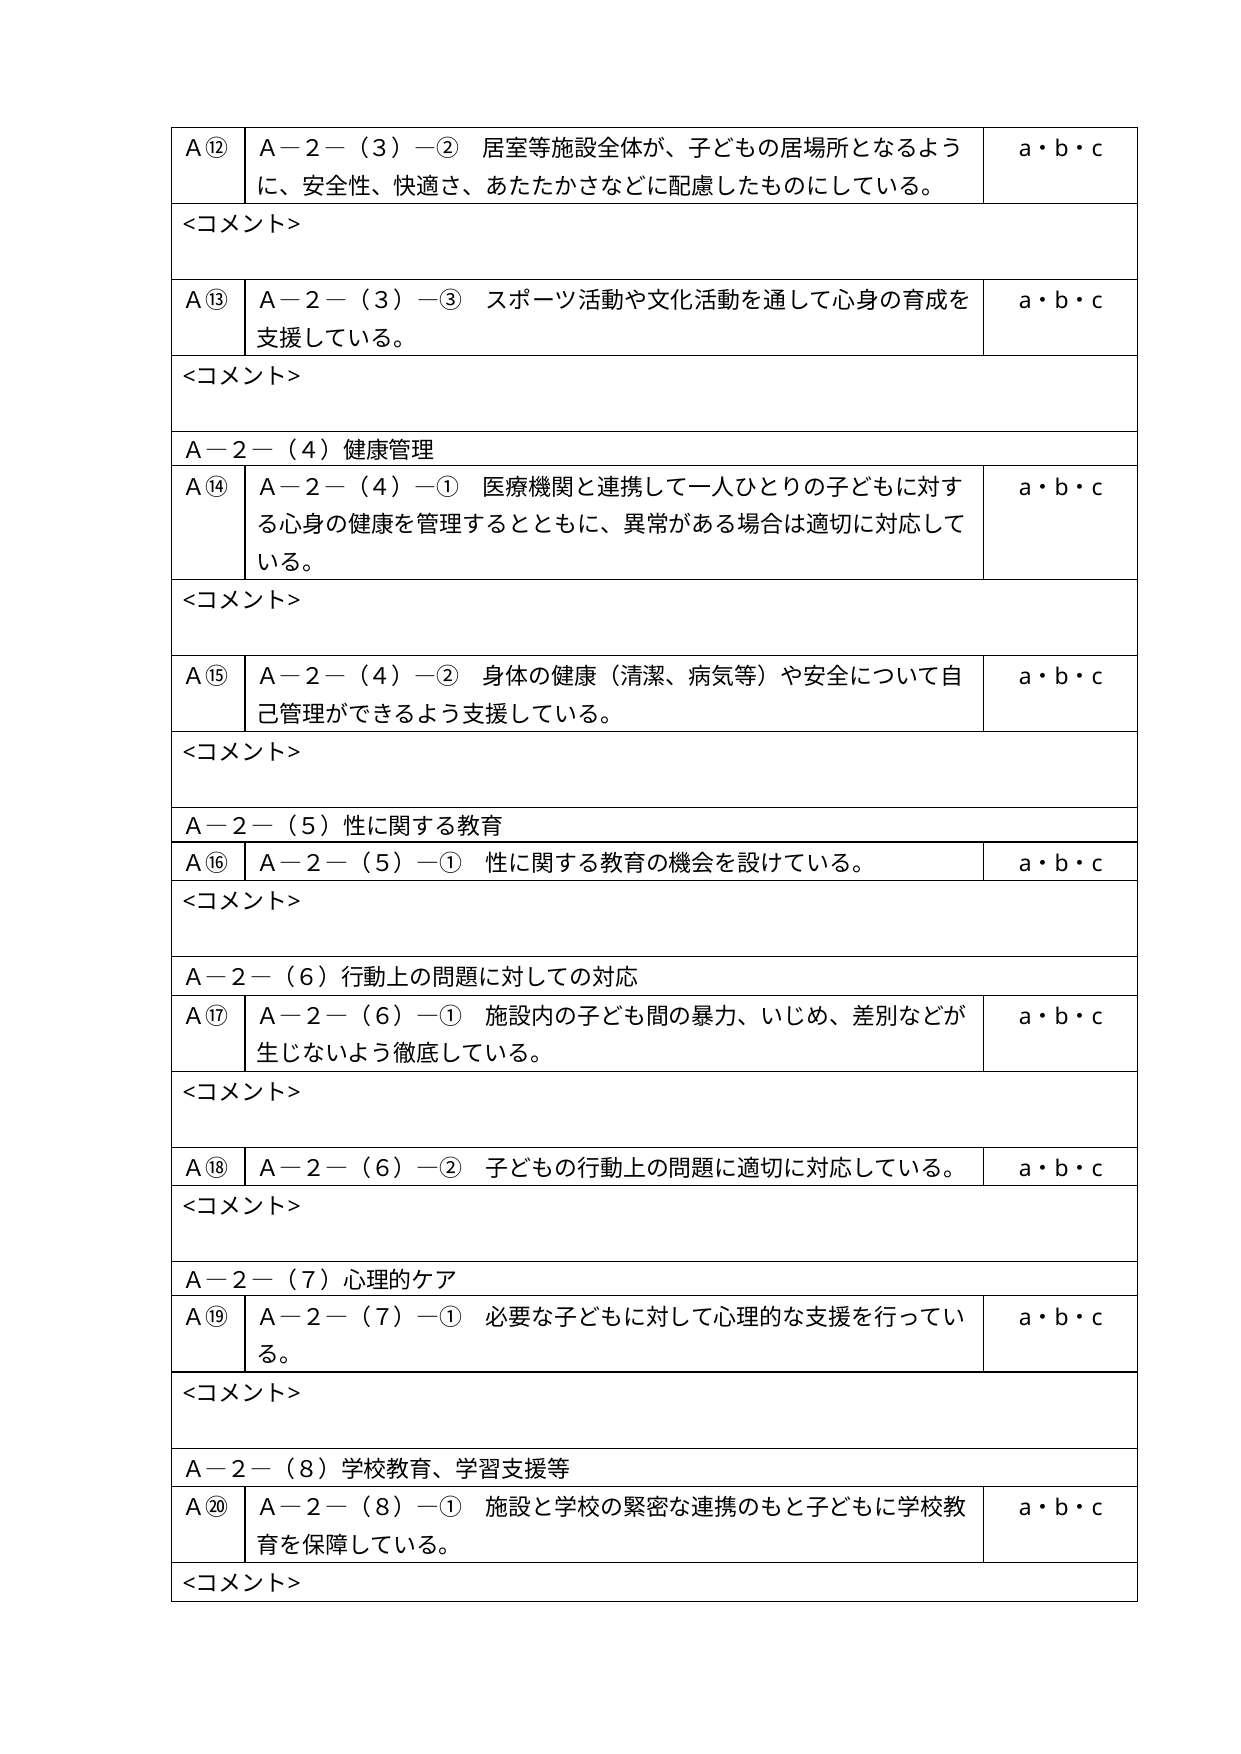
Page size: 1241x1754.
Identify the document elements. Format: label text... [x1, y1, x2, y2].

table_cell Ａ―２―（５）性に関する教育 [172, 808, 1137, 841]
table_cell Ａ―２―（４）―① 医療機関と連携して一人ひとりの子どもに対する心身の健康を管理するとともに、異常がある場合は適切に対応している。 [246, 466, 983, 579]
table_cell Ａ―２―（６）行動上の問題に対しての対応 [172, 957, 1137, 994]
table_cell Ａ⑮ [172, 656, 244, 731]
table_cell <コメント> [172, 204, 1137, 279]
table_cell Ａ―２―（４）―② 身体の健康（清潔、病気等）や安全について自己管理ができるよう支援している。 [246, 656, 983, 731]
table_cell Ａ―２―（８）学校教育、学習支援等 [172, 1449, 1137, 1486]
table_cell a・b・c [984, 1148, 1137, 1185]
table_cell Ａ⑳ [172, 1487, 244, 1562]
table_cell a・b・c [984, 996, 1137, 1071]
table_cell Ａ⑫ [172, 128, 244, 203]
table_cell Ａ―２―（５）―① 性に関する教育の機会を設けている。 [246, 843, 983, 880]
table_cell <コメント> [172, 1373, 1137, 1447]
table_cell <コメント> [172, 1563, 1137, 1601]
table_cell Ａ―２―（６）―① 施設内の子ども間の暴力、いじめ、差別などが生じないよう徹底している。 [246, 996, 983, 1071]
table_cell a・b・c [984, 843, 1137, 880]
table_cell <コメント> [172, 732, 1137, 807]
table_cell Ａ―２―（３）―② 居室等施設全体が、子どもの居場所となるように、安全性、快適さ、あたたかさなどに配慮したものにしている。 [246, 128, 983, 203]
table_cell Ａ―２―（８）―① 施設と学校の緊密な連携のもと子どもに学校教育を保障している。 [246, 1487, 983, 1562]
table_cell <コメント> [172, 881, 1137, 956]
table_cell a・b・c [984, 1296, 1137, 1371]
table_cell Ａ⑬ [172, 280, 244, 355]
table_cell a・b・c [984, 656, 1137, 731]
table_cell Ａ⑱ [172, 1148, 244, 1185]
table_cell <コメント> [172, 1072, 1137, 1147]
table_cell <コメント> [172, 1186, 1137, 1261]
table_cell a・b・c [984, 128, 1137, 203]
table_cell <コメント> [172, 356, 1137, 431]
table_cell Ａ―２―（３）―③ スポーツ活動や文化活動を通して心身の育成を支援している。 [246, 280, 983, 355]
table_cell Ａ⑭ [172, 466, 244, 579]
table_cell a・b・c [984, 1487, 1137, 1562]
table_cell Ａ⑯ [172, 843, 244, 880]
table_cell Ａ⑲ [172, 1296, 244, 1371]
table_cell Ａ―２―（７）―① 必要な子どもに対して心理的な支援を行っている。 [246, 1296, 983, 1371]
table_cell a・b・c [984, 466, 1137, 579]
table_cell Ａ―２―（７）心理的ケア [172, 1262, 1137, 1295]
table_cell Ａ―２―（４）健康管理 [172, 432, 1137, 465]
table_cell Ａ―２―（６）―② 子どもの行動上の問題に適切に対応している。 [246, 1148, 983, 1185]
table_cell a・b・c [984, 280, 1137, 355]
table_cell Ａ⑰ [172, 996, 244, 1071]
table_cell <コメント> [172, 580, 1137, 655]
